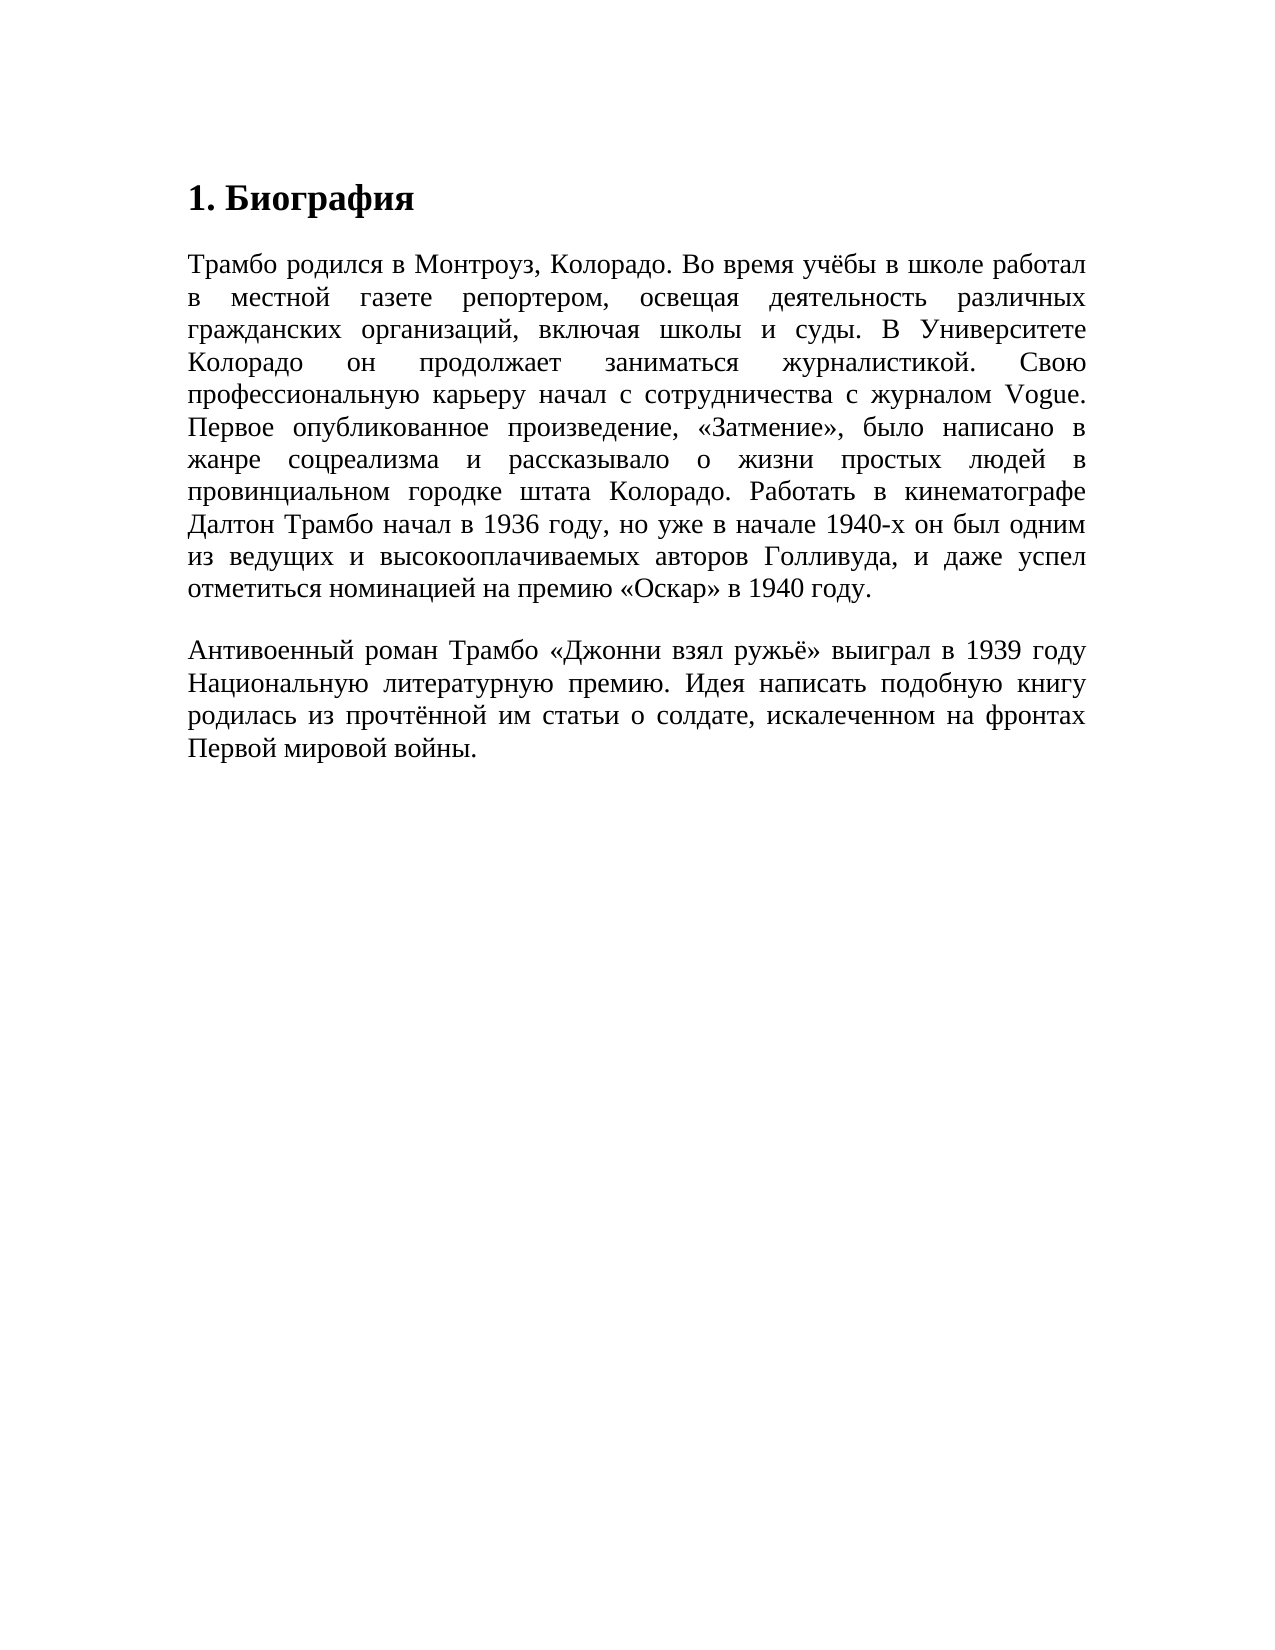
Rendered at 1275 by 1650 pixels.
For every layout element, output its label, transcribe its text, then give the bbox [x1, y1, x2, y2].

text Антивоенный роман Трамбо «Джонни взял ружьё» выиграл в 1939 году Национальную литературную премию. Идея написать подобную книгу родилась из прочтённой им статьи о солдате, искалеченном на фронтах Первой мировой войны. [187, 633, 1087, 763]
list 1. Биография [187, 175, 1087, 218]
text Трамбо родился в Монтроуз, Колорадо. Во время учёбы в школе работал в местной газете репортером, освещая деятельность различных гражданских организаций, включая школы и суды. В Университете Колорадо он продолжает заниматься журналистикой. Свою профессиональную карьеру начал с сотрудничества с журналом Vogue. Первое опубликованное произведение, «Затмение», было написано в жанре соцреализма и рассказывало о жизни простых людей в провинциальном городке штата Колорадо. Работать в кинематографе Далтон Трамбо начал в 1936 году, но уже в начале 1940-х он был одним из ведущих и высокооплачиваемых авторов Голливуда, и даже успел отметиться номинацией на премию «Оскар» в 1940 году. [187, 248, 1087, 604]
